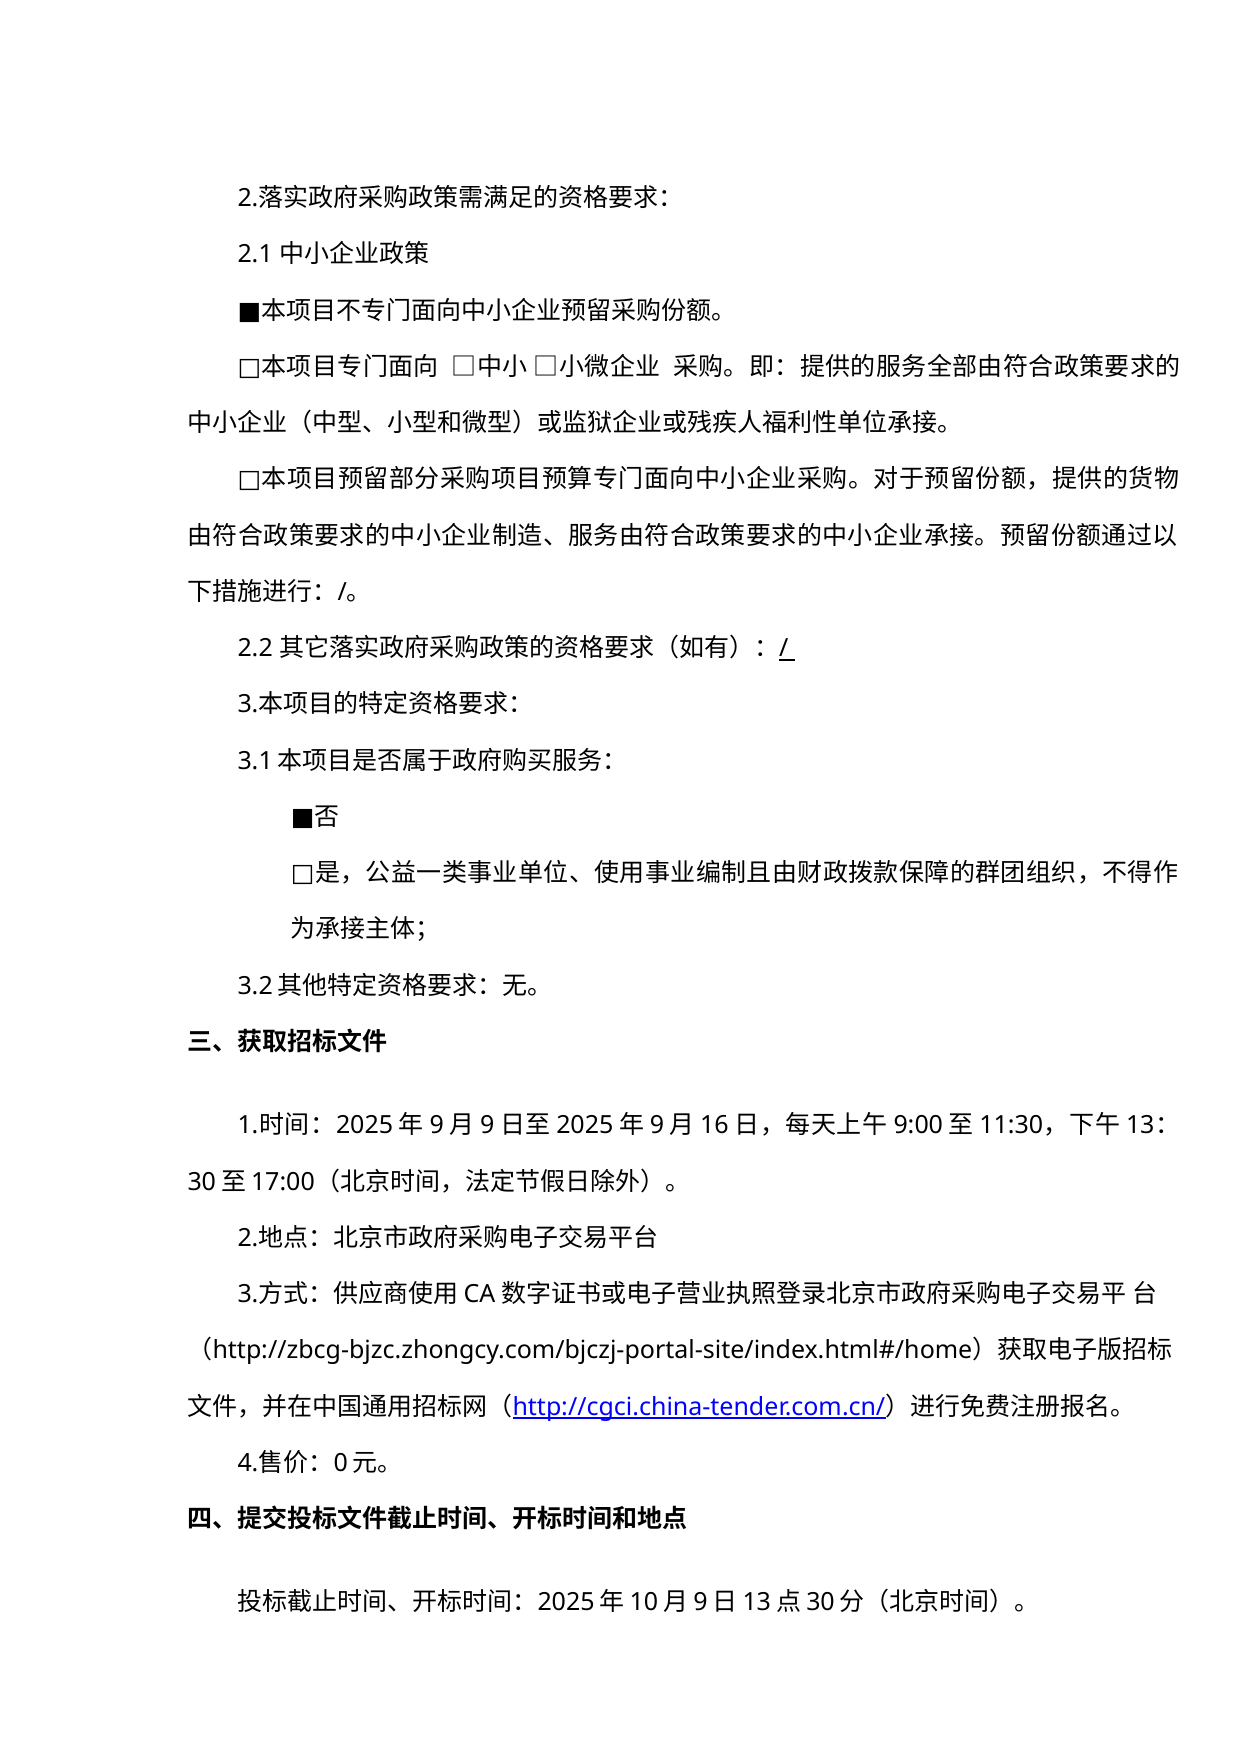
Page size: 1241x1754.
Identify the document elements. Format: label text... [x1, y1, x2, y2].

text 4.售价：0元。 [187, 1426, 1181, 1482]
text ■本项目不专门面向中小企业预留采购份额。 [187, 274, 1181, 330]
text 3.本项目的特定资格要求： [187, 668, 1181, 724]
text 投标截止时间、开标时间：2025年10月9日13点30分（北京时间）。 [187, 1566, 1181, 1622]
text 2.1 中小企业政策 [187, 218, 1181, 274]
text □本项目专门面向 □中小 □小微企业 采购。即：提供的服务全部由符合政策要求的中小企业（中型、小型和微型）或监狱企业或残疾人福利性单位承接。 [187, 330, 1181, 443]
subtitle 四、提交投标文件截止时间、开标时间和地点 [187, 1482, 1181, 1539]
text 3.2其他特定资格要求：无。 [187, 949, 1181, 1005]
text 2.地点：北京市政府采购电子交易平台 [187, 1201, 1181, 1257]
text □是，公益一类事业单位、使用事业编制且由财政拨款保障的群团组织，不得作为承接主体； [290, 837, 1181, 949]
text 2.落实政府采购政策需满足的资格要求： [187, 162, 1181, 218]
text 3.方式：供应商使用CA 数字证书或电子营业执照登录北京市政府采购电子交易平 台（http://zbcg-bjzc.zhongcy.com/bjczj-portal-site/index.html#/home）获取电子版招标文件，并在中国通用招标网（http://cgci.china-tender.com.cn/）进行免费注册报名。 [187, 1257, 1181, 1426]
text 3.1本项目是否属于政府购买服务： [187, 724, 1181, 780]
text 1.时间：2025年9月9日至2025年9月16日，每天上午9:00至11:30，下午13：30至17:00（北京时间，法定节假日除外）。 [187, 1089, 1181, 1201]
text 2.2 其它落实政府采购政策的资格要求（如有）：/ [187, 612, 1181, 668]
text □本项目预留部分采购项目预算专门面向中小企业采购。对于预留份额，提供的货物由符合政策要求的中小企业制造、服务由符合政策要求的中小企业承接。预留份额通过以下措施进行：/。 [187, 443, 1181, 612]
subtitle 三、获取招标文件 [187, 1005, 1181, 1062]
text ■否 [290, 780, 1181, 837]
